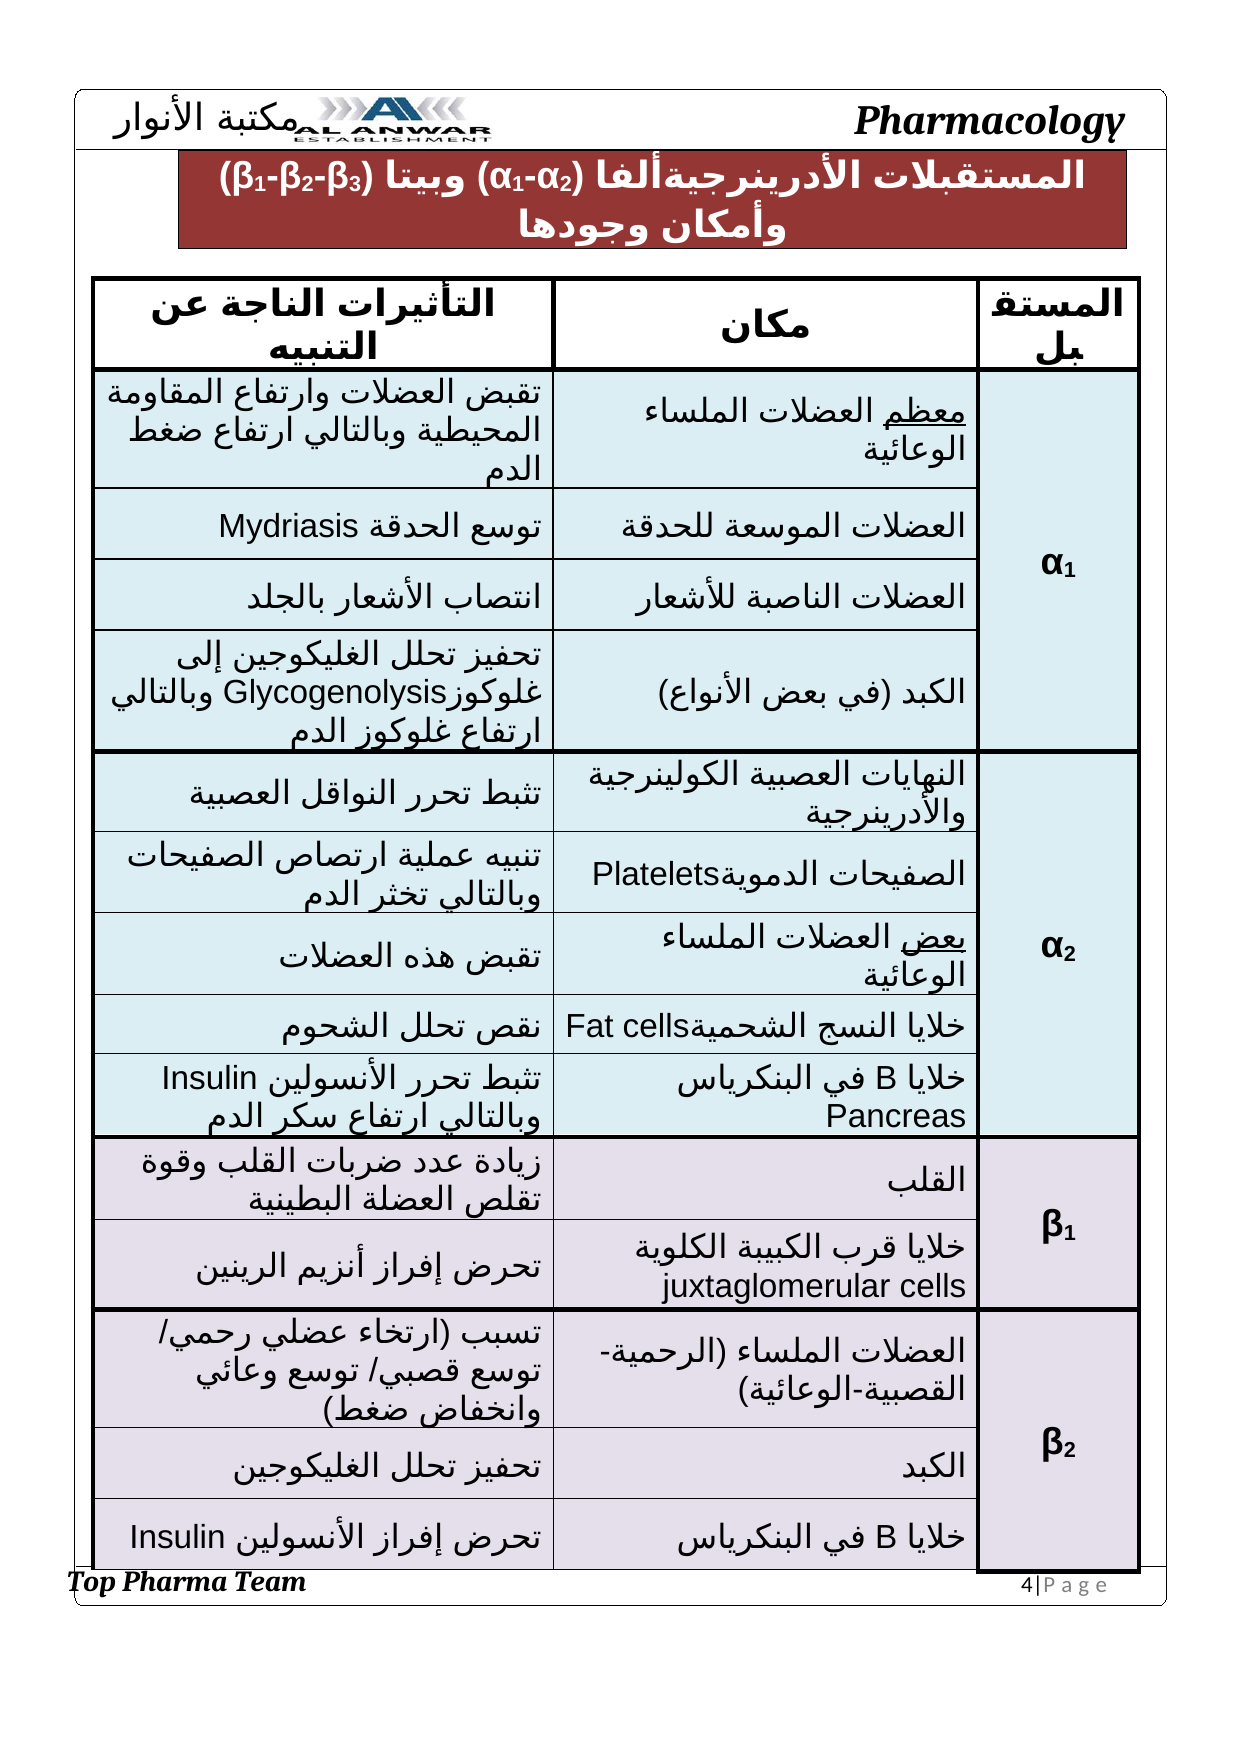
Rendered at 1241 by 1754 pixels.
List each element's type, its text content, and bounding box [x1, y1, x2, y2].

table_cell انتصاب الأشعار بالجلد [95, 560, 552, 629]
table_cell تثبط تحرر الأنسولين Insulin وبالتالي ارتفاع سكر الدم [95, 1054, 553, 1134]
table_cell تحرض إفراز الأنسولين Insulin [95, 1499, 553, 1569]
table_cell خلايا B في البنكرياس [554, 1499, 976, 1569]
table_cell β1 [980, 1139, 1137, 1307]
table_cell العضلات الناصبة للأشعار [554, 560, 976, 629]
table_cell النهايات العصبية الكولينرجية والأدرينرجية [554, 754, 976, 831]
table_cell نقص تحلل الشحوم [95, 995, 553, 1053]
table_cell تحفيز تحلل الغليكوجين [95, 1428, 553, 1498]
table_cell الكبد [554, 1428, 976, 1498]
table_cell خلايا B في البنكرياس Pancreas [554, 1054, 976, 1134]
table_header مكان [556, 281, 976, 367]
table_cell تحفيز تحلل الغليكوجين إلى غلوكوزGlycogenolysis وبالتالي ارتفاع غلوكوز الدم [95, 631, 552, 749]
table_cell β2 [980, 1312, 1137, 1569]
table_cell توسع الحدقة Mydriasis [95, 489, 552, 558]
table_cell تقبض العضلات وارتفاع المقاومة المحيطية وبالتالي ارتفاع ضغط الدم [95, 372, 552, 487]
table_cell تقبض هذه العضلات [95, 913, 553, 994]
table_cell تسبب (ارتخاء عضلي رحمي/ توسع قصبي/ توسع وعائي وانخفاض ضغط) [95, 1312, 553, 1427]
table_cell معظم العضلات الملساء الوعائية [554, 372, 976, 487]
table_cell α1 [980, 372, 1137, 749]
table_cell تثبط تحرر النواقل العصبية [95, 754, 553, 831]
table_cell العضلات الموسعة للحدقة [554, 489, 976, 558]
table_cell العضلات الملساء (الرحمية- القصبية-الوعائية) [554, 1312, 976, 1427]
table_cell الكبد (في بعض الأنواع) [554, 631, 976, 749]
table_cell زيادة عدد ضربات القلب وقوة تقلص العضلة البطينية [95, 1139, 553, 1219]
table_cell خلايا قرب الكبيبة الكلوية juxtaglomerular cells [554, 1220, 976, 1307]
picture [284, 93, 500, 146]
table_header التأثيرات الناجة عن التنبيه [95, 281, 551, 367]
table_cell الصفيحات الدمويةPlatelets [554, 832, 976, 912]
table_cell بعض العضلات الملساء الوعائية [554, 913, 976, 994]
table_cell تحرض إفراز أنزيم الرينين [95, 1220, 553, 1307]
table_cell تنبيه عملية ارتصاص الصفيحات وبالتالي تخثر الدم [95, 832, 553, 912]
table_cell α2 [980, 754, 1137, 1134]
table_header المستقبل [980, 281, 1137, 367]
table_cell القلب [554, 1139, 976, 1219]
list المستقبلات الأدرينرجيةألفا (α1-α2) وبيتا (β1-β2-β3) وأمكان وجودها [179, 151, 1126, 248]
table_cell خلايا النسج الشحميةFat cells [554, 995, 976, 1053]
